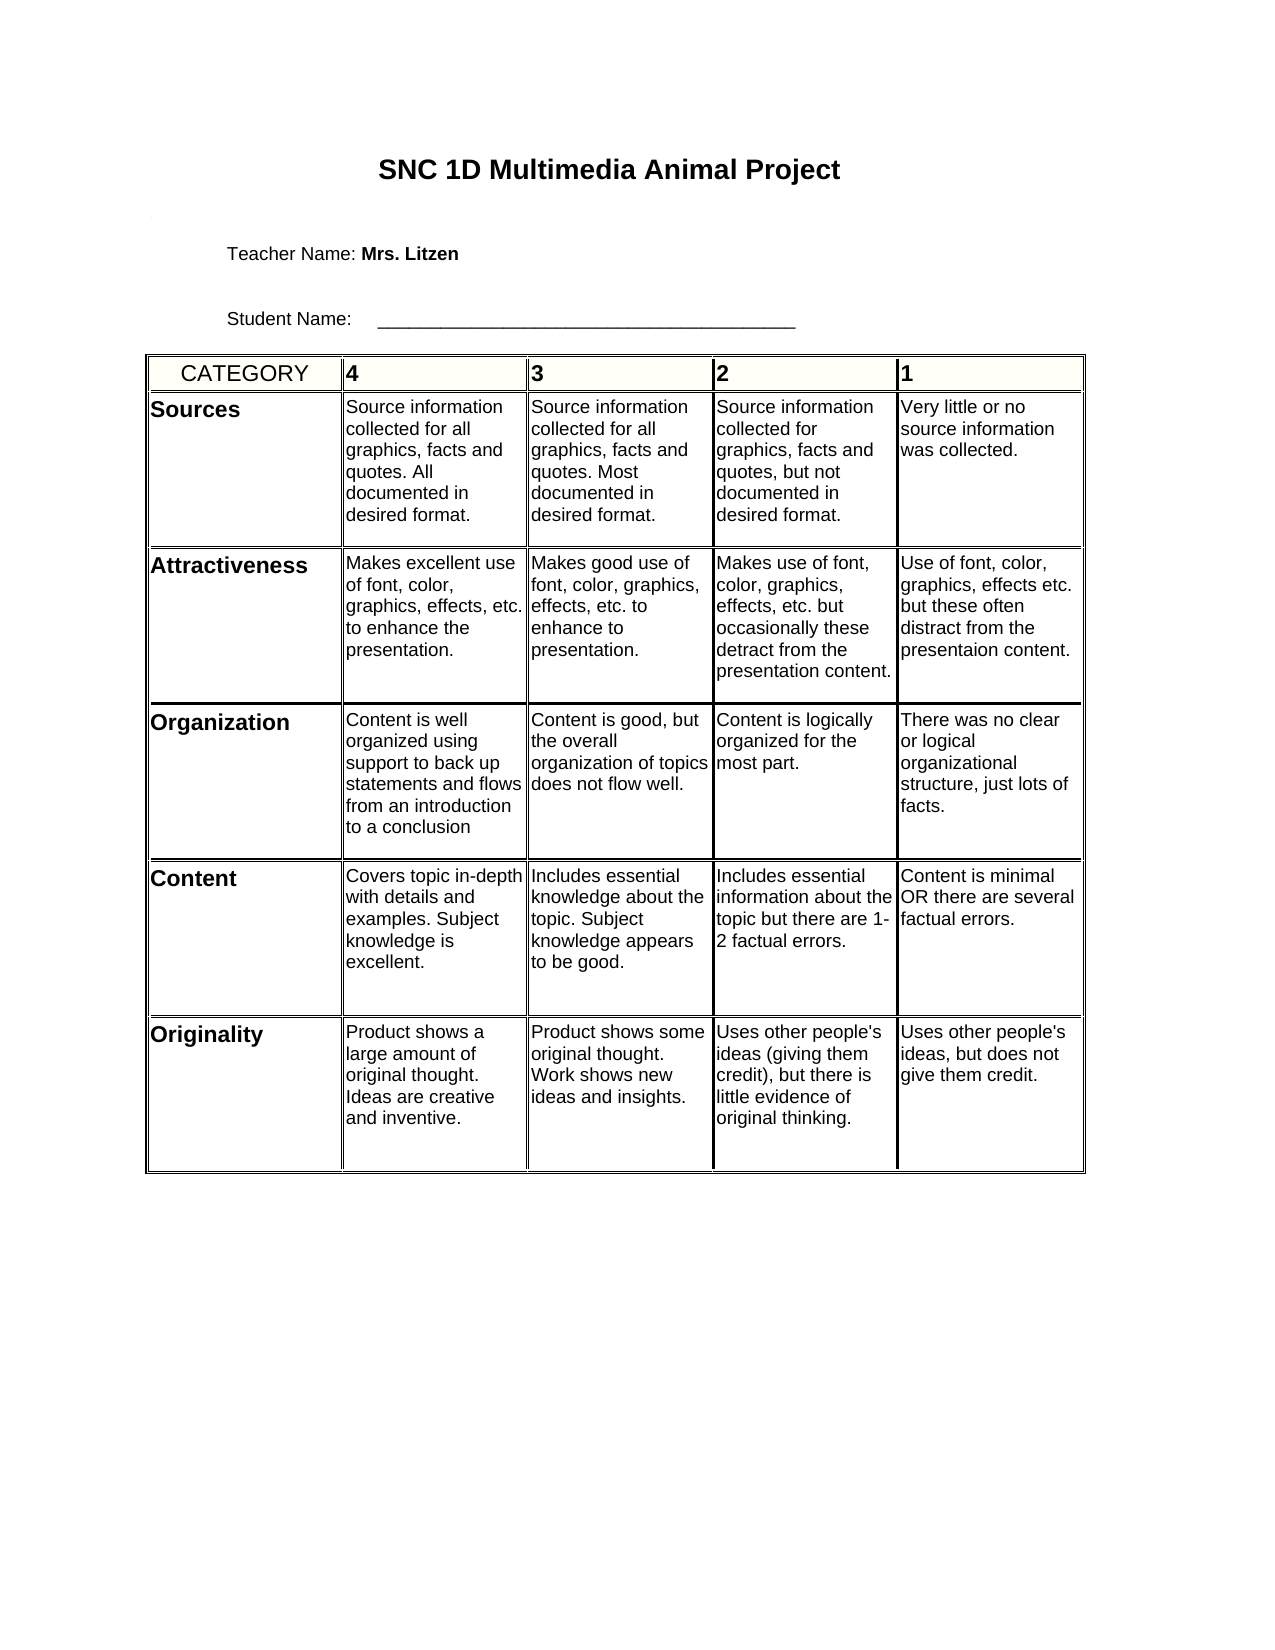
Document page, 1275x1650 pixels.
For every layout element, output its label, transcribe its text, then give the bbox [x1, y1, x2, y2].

table_cell Attractiveness [147, 546, 342, 702]
table_header CATEGORY [149, 357, 342, 389]
table_header 4 [343, 357, 528, 389]
table_cell Uses other people's ideas, but does not give them credit. [897, 1015, 1083, 1171]
table_cell Sources [149, 390, 341, 546]
table_cell Source information collected for graphics, facts and quotes, but not documented in desired format. [715, 393, 896, 546]
table_cell Organization [149, 702, 341, 858]
table_header 1 [897, 357, 1083, 389]
table_cell Product shows some original thought. Work shows new ideas and insights. [528, 1018, 713, 1171]
table_header 3 [528, 355, 713, 389]
table_cell Uses other people's ideas (giving them credit), but there is little evidence of original thinking. [713, 1018, 897, 1171]
table_cell Makes good use of font, color, graphics, effects, etc. to enhance to presentation. [529, 549, 712, 702]
table_cell Covers topic in-depth with details and examples. Subject knowledge is excellent. [344, 862, 526, 1014]
table_cell Content is good, but the overall organization of topics does not flow well. [529, 705, 712, 858]
table_cell Makes use of font, color, graphics, effects, etc. but occasionally these detract from the presentation content. [715, 549, 896, 702]
table_cell Makes excellent use of font, color, graphics, effects, etc. to enhance the presentation. [344, 549, 526, 702]
table_cell Source information collected for all graphics, facts and quotes. Most documented in desired format. [529, 393, 712, 546]
table_cell Very little or no source information was collected. [899, 390, 1083, 546]
table_cell Product shows a large amount of original thought. Ideas are creative and inventive. [343, 1018, 528, 1171]
table_cell Content is well organized using support to back up statements and flows from an introduction to a conclusion [344, 705, 526, 858]
table_cell Includes essential information about the topic but there are 1-2 factual errors. [715, 862, 896, 1014]
table_cell Includes essential knowledge about the topic. Subject knowledge appears to be good. [529, 862, 712, 1014]
table_cell Source information collected for all graphics, facts and quotes. All documented in desired format. [344, 393, 526, 546]
table_cell Content [149, 858, 341, 1014]
table_cell Content is logically organized for the most part. [715, 705, 896, 858]
table_header 2 [713, 357, 897, 389]
table_cell Originality [149, 1015, 342, 1171]
table_cell Content is minimal OR there are several factual errors. [899, 858, 1083, 1014]
table_cell Use of font, color, graphics, effects etc. but these often distract from the presentaion content. [897, 546, 1084, 702]
table_cell There was no clear or logical organizational structure, just lots of facts. [899, 702, 1083, 858]
